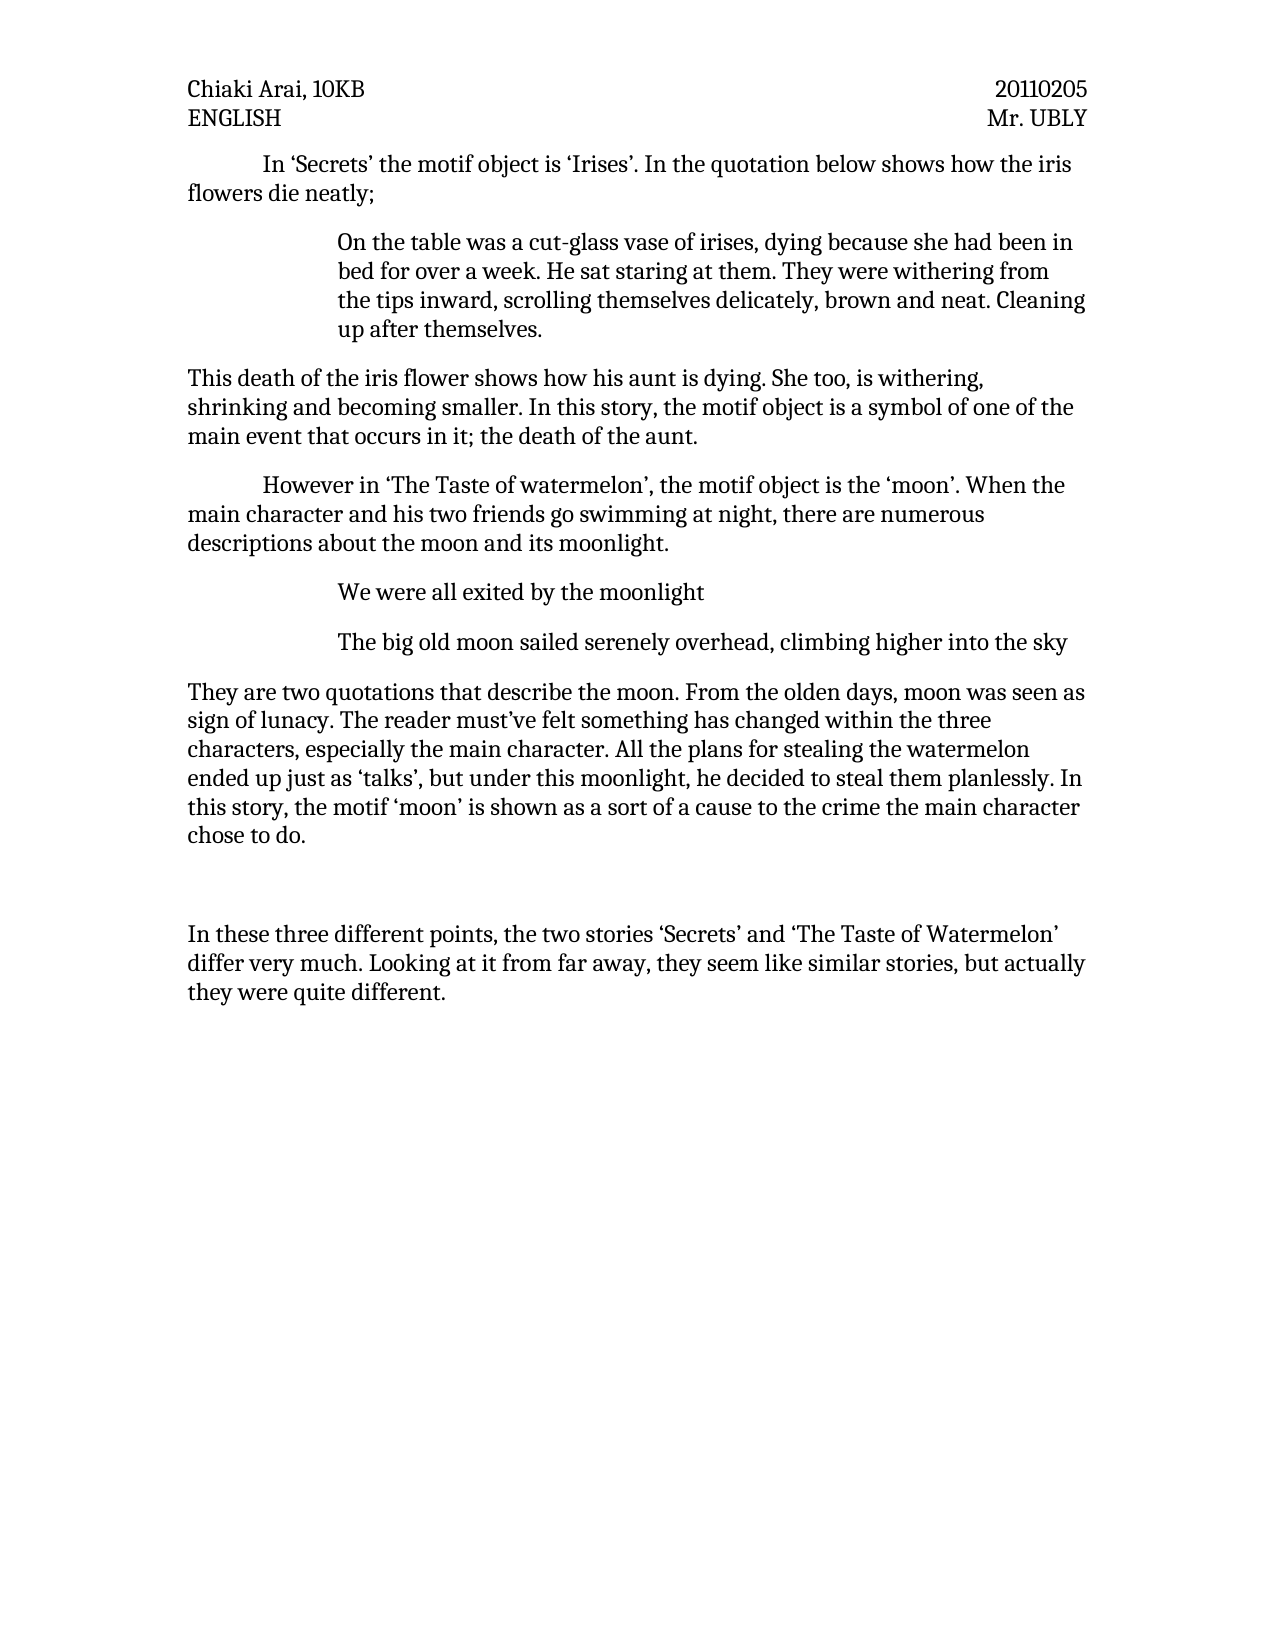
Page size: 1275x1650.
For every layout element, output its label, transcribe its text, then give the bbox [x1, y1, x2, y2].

text We were all exited by the moonlight [187, 578, 1087, 607]
text This death of the iris flower shows how his aunt is dying. She too, is withering, shrinking and becoming smaller. In this story, the motif object is a symbol of one of the main event that occurs in it; the death of the aunt. [187, 364, 1087, 450]
text The big old moon sailed serenely overhead, climbing higher into the sky [337, 628, 1087, 657]
text On the table was a cut-glass vase of irises, dying because she had been in bed for over a week. He sat staring at them. They were withering from the tips inward, scrolling themselves delicately, brown and neat. Cleaning up after themselves. [337, 228, 1087, 343]
text In ‘Secrets’ the motif object is ‘Irises’. In the quotation below shows how the iris flowers die neatly; [187, 150, 1087, 207]
text However in ‘The Taste of watermelon’, the motif object is the ‘moon’. When the main character and his two friends go swimming at night, there are numerous descriptions about the moon and its moonlight. [187, 471, 1087, 557]
text They are two quotations that describe the moon. From the olden days, moon was seen as sign of lunacy. The reader must’ve felt something has changed within the three characters, especially the main character. All the plans for stealing the watermelon ended up just as ‘talks’, but under this moonlight, he decided to steal them planlessly. In this story, the motif ‘moon’ is shown as a sort of a cause to the crime the main character chose to do. [187, 677, 1087, 850]
text In these three different points, the two stories ‘Secrets’ and ‘The Taste of Watermelon’ differ very much. Looking at it from far away, they seem like similar stories, but actually they were quite different. [187, 920, 1087, 1007]
